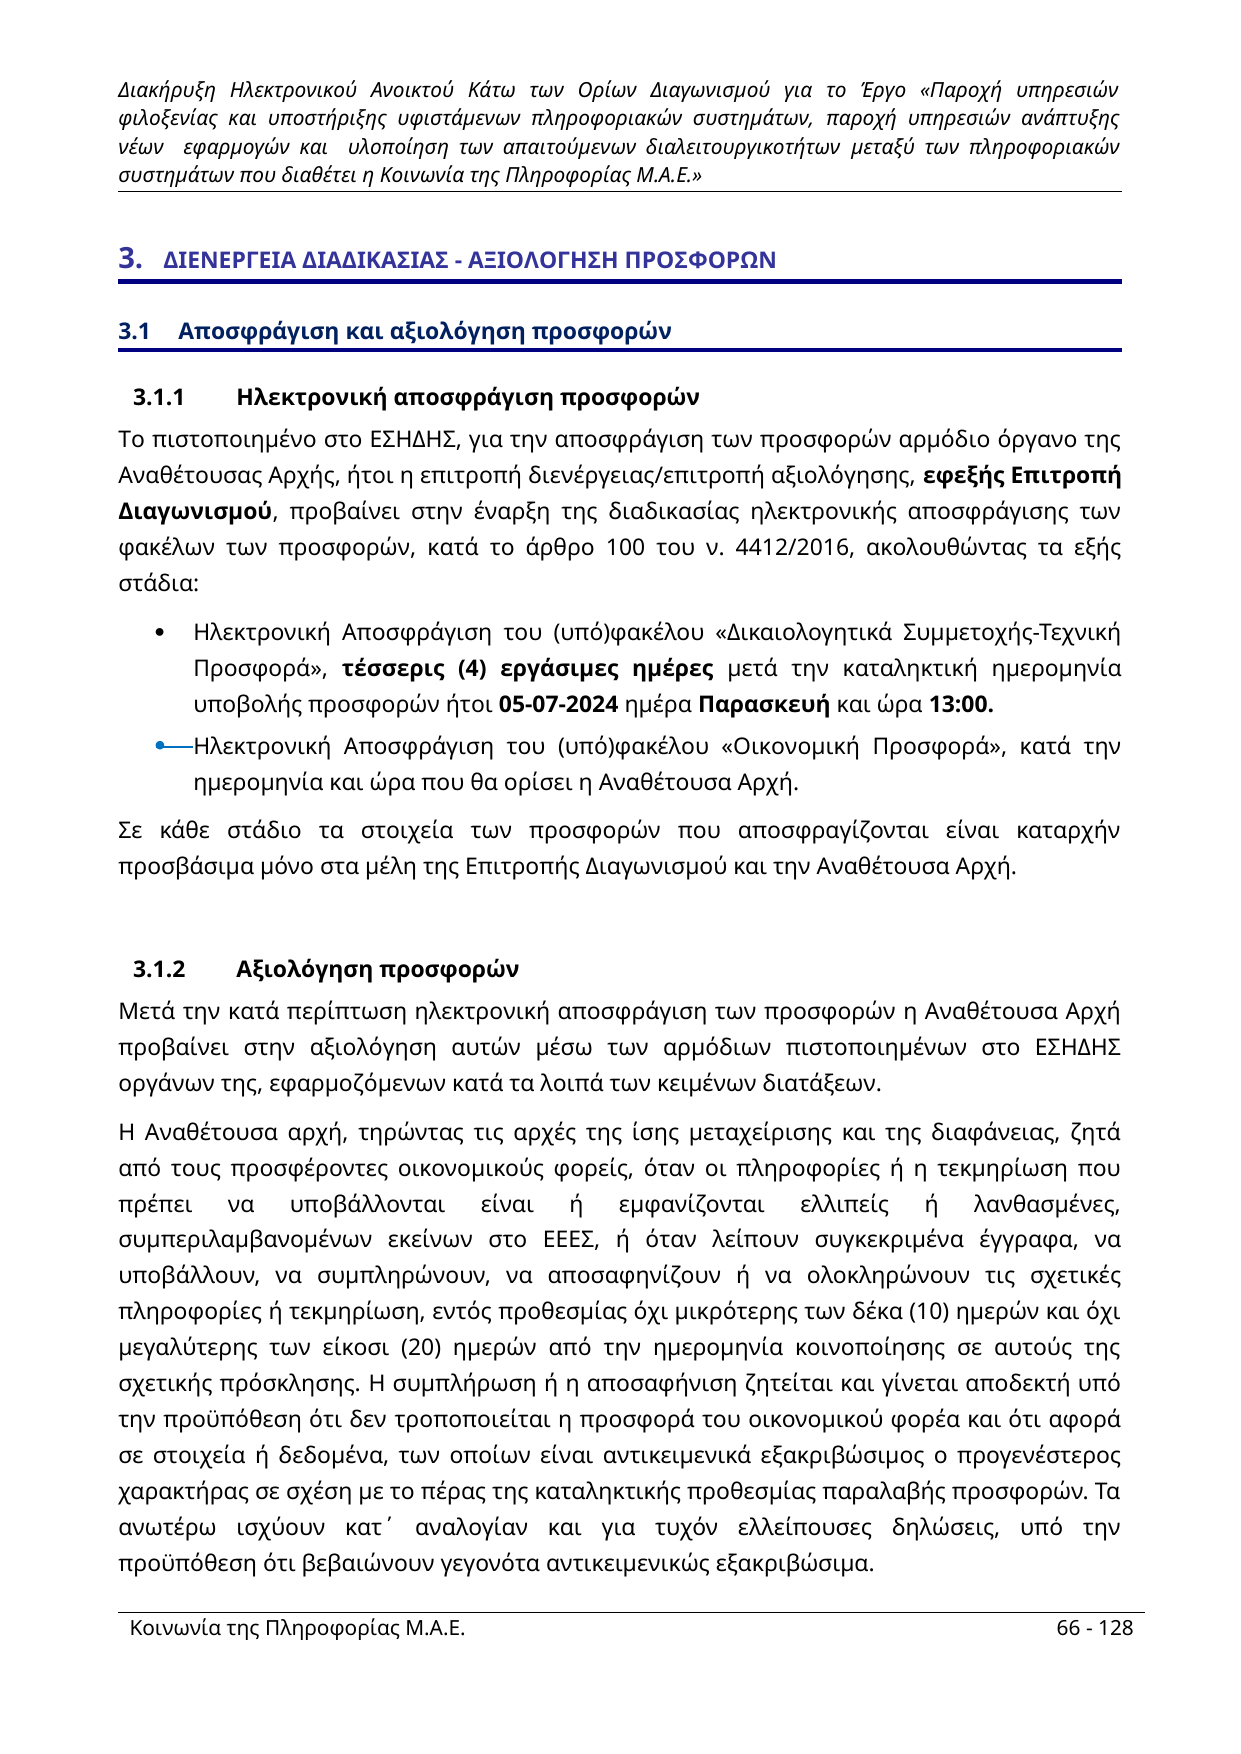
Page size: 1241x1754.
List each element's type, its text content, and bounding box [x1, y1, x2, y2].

text Σε κάθε στάδιο τα στοιχεία των προσφορών που αποσφραγίζονται είναι καταρχήν προσβάσιμα μόνο στα μέλη της Επιτροπής Διαγωνισμού και την Αναθέτουσα Αρχή. [118, 814, 1122, 881]
text Η Αναθέτουσα αρχή, τηρώντας τις αρχές της ίσης μεταχείρισης και της διαφάνειας, ζητά από τους προσφέροντες οικονομικούς φορείς, όταν οι πληροφορίες ή η τεκμηρίωση που πρέπει να υποβάλλονται είναι ή εμφανίζονται ελλιπείς ή λανθασμένες, συμπεριλαμβανομένων εκείνων στο ΕΕΕΣ, ή όταν λείπουν συγκεκριμένα έγγραφα, να υποβάλλουν, να συμπληρώνουν, να αποσαφηνίζουν ή να ολοκληρώνουν τις σχετικές πληροφορίες ή τεκμηρίωση, εντός προθεσμίας όχι μικρότερης των δέκα (10) ημερών και όχι μεγαλύτερης των είκοσι (20) ημερών από την ημερομηνία κοινοποίησης σε αυτούς της σχετικής πρόσκλησης. Η συμπλήρωση ή η αποσαφήνιση ζητείται και γίνεται αποδεκτή υπό την προϋπόθεση ότι δεν τροποποιείται η προσφορά του οικονομικού φορέα και ότι αφορά σε στοιχεία ή δεδομένα, των οποίων είναι αντικειμενικά εξακριβώσιμος ο προγενέστερος χαρακτήρας σε σχέση με το πέρας της καταληκτικής προθεσμίας παραλαβής προσφορών. Τα ανωτέρω ισχύουν κατ΄ αναλογίαν και για τυχόν ελλείπουσες δηλώσεις, υπό την προϋπόθεση ότι βεβαιώνουν γεγονότα αντικειμενικώς εξακριβώσιμα. [118, 1116, 1122, 1578]
text Το πιστοποιημένο στο ΕΣΗΔΗΣ, για την αποσφράγιση των προσφορών αρμόδιο όργανο της Αναθέτουσας Αρχής, ήτοι η επιτροπή διενέργειας/επιτροπή αξιολόγησης, εφεξής Επιτροπή Διαγωνισμού, προβαίνει στην έναρξη της διαδικασίας ηλεκτρονικής αποσφράγισης των φακέλων των προσφορών, κατά το άρθρο 100 του ν. 4412/2016, ακολουθώντας τα εξής στάδια: [118, 423, 1122, 598]
list Ηλεκτρονική Αποσφράγιση του (υπό)φακέλου «Δικαιολογητικά Συμμετοχής-Τεχνική Προσφορά», τέσσερις (4) εργάσιμες ημέρες μετά την καταληκτική ημερομηνία υποβολής προσφορών ήτοι 05-07-2024 ημέρα Παρασκευή και ώρα 13:00. [156, 616, 1122, 719]
subtitle ΔΙΕΝΕΡΓΕΙΑ ΔΙΑΔΙΚΑΣΙΑΣ - ΑΞΙΟΛΟΓΗΣΗ ΠΡΟΣΦΟΡΩΝ [118, 238, 1122, 279]
subtitle Αξιολόγηση προσφορών [133, 953, 1122, 984]
subtitle Αποσφράγιση και αξιολόγηση προσφορών [118, 315, 1122, 348]
list Ηλεκτρονική Αποσφράγιση του (υπό)φακέλου «Οικονομική Προσφορά», κατά την ημερομηνία και ώρα που θα ορίσει η Αναθέτουσα Αρχή. [156, 730, 1122, 797]
text Μετά την κατά περίπτωση ηλεκτρονική αποσφράγιση των προσφορών η Αναθέτουσα Αρχή προβαίνει στην αξιολόγηση αυτών μέσω των αρμόδιων πιστοποιημένων στο ΕΣΗΔΗΣ οργάνων της, εφαρμοζόμενων κατά τα λοιπά των κειμένων διατάξεων. [118, 995, 1122, 1098]
subtitle Ηλεκτρονική αποσφράγιση προσφορών [133, 381, 1122, 412]
